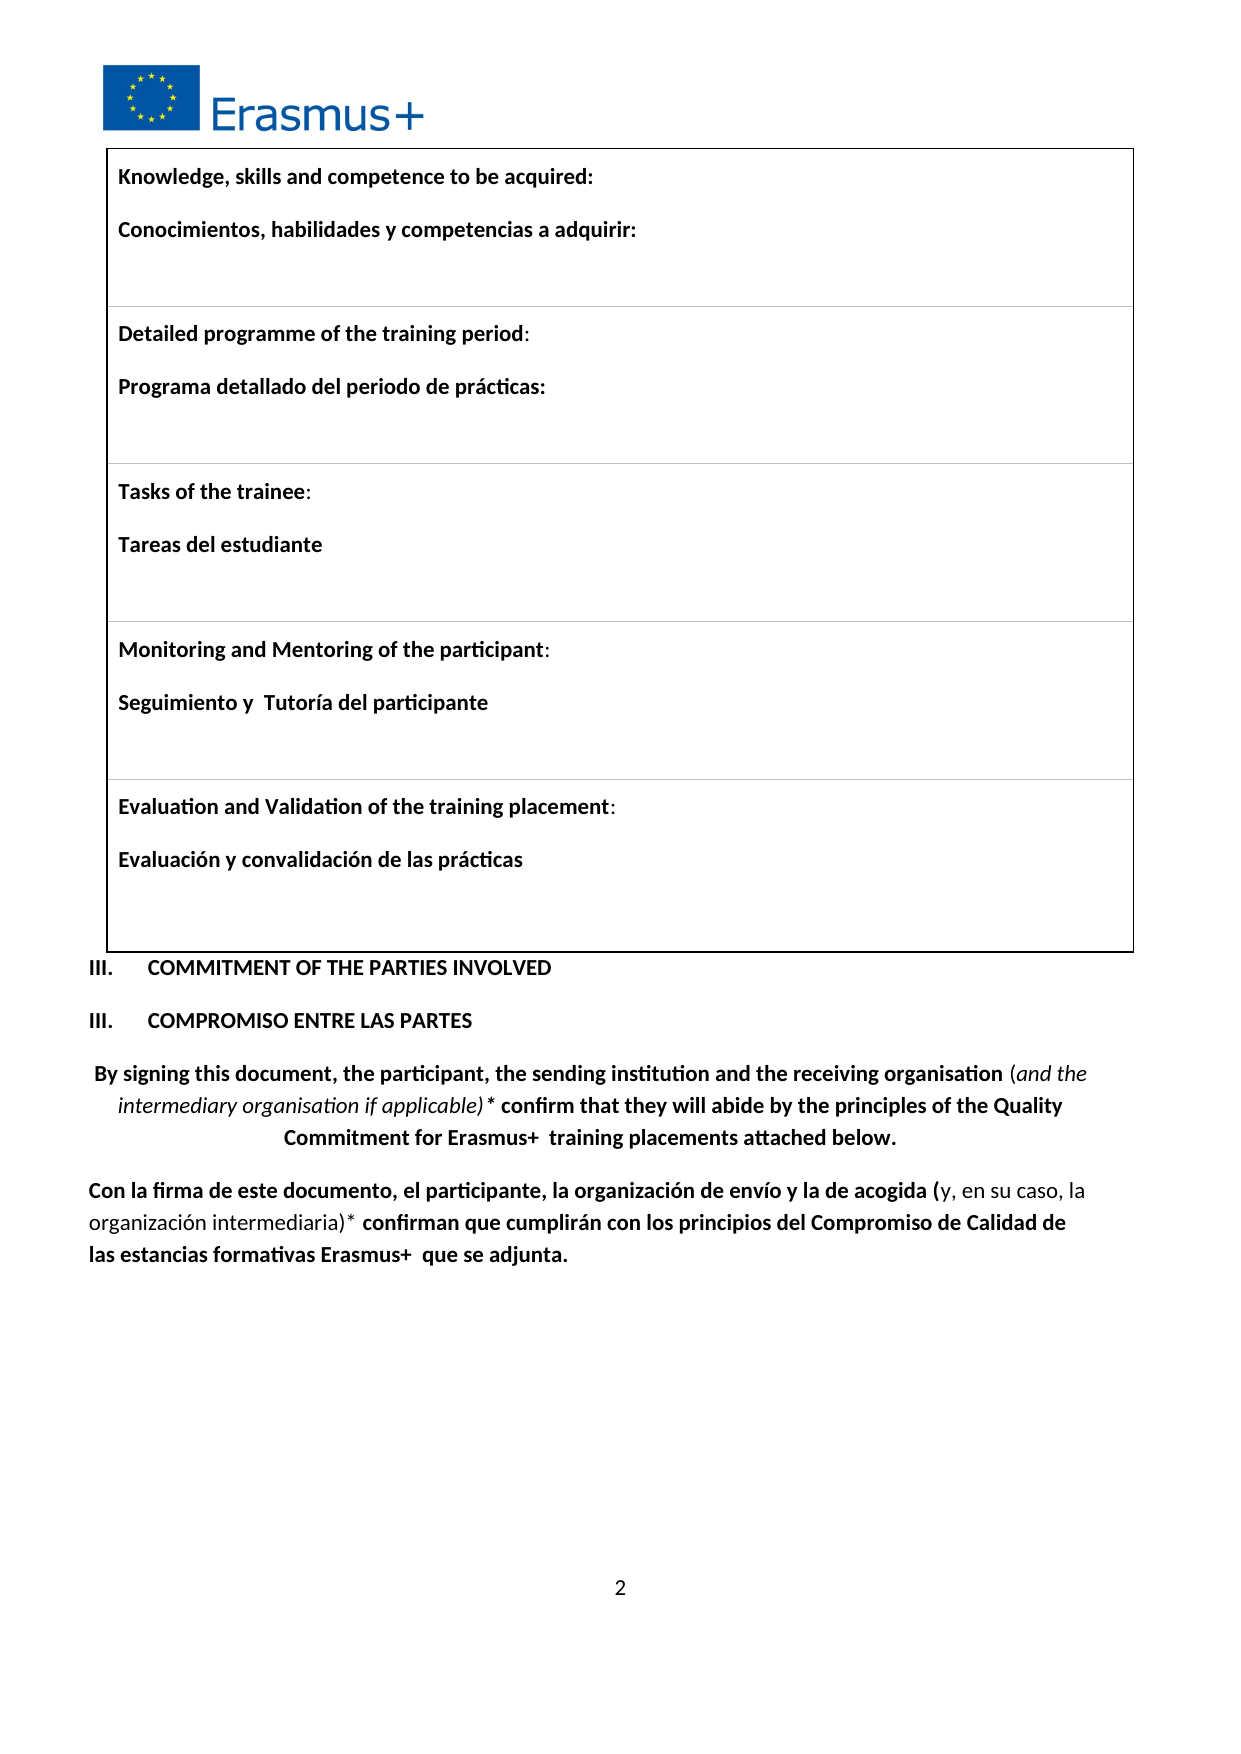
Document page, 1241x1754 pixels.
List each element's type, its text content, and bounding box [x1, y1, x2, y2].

list COMMITMENT OF THE PARTIES INVOLVED [89, 953, 1092, 981]
table_cell Detailed programme of the training period: Programa detallado del periodo de prácticas: [108, 307, 1133, 463]
table_cell Evaluation and Validation of the training placement: Evaluación y convalidación de las prácticas [108, 780, 1133, 951]
table_cell Tasks of the trainee: Tareas del estudiante [108, 464, 1133, 621]
picture [84, 46, 442, 149]
text By signing this document, the participant, the sending institution and the receiving organisation (and the intermediary organisation if applicable)* confirm that they will abide by the principles of the Quality Commitment for Erasmus+ training placements attached below. [89, 1059, 1092, 1151]
text Con la firma de este documento, el participante, la organización de envío y la de acogida (y, en su caso, la organización intermediaria)* confirman que cumplirán con los principios del Compromiso de Calidad de las estancias formativas Erasmus+ que se adjunta. [89, 1176, 1092, 1269]
table_cell Monitoring and Mentoring of the participant: Seguimiento y Tutoría del participante [108, 622, 1133, 779]
list COMPROMISO ENTRE LAS PARTES [89, 1006, 1092, 1034]
table_header Knowledge, skills and competence to be acquired: Conocimientos, habilidades y competencias a adquirir: [108, 149, 1133, 306]
